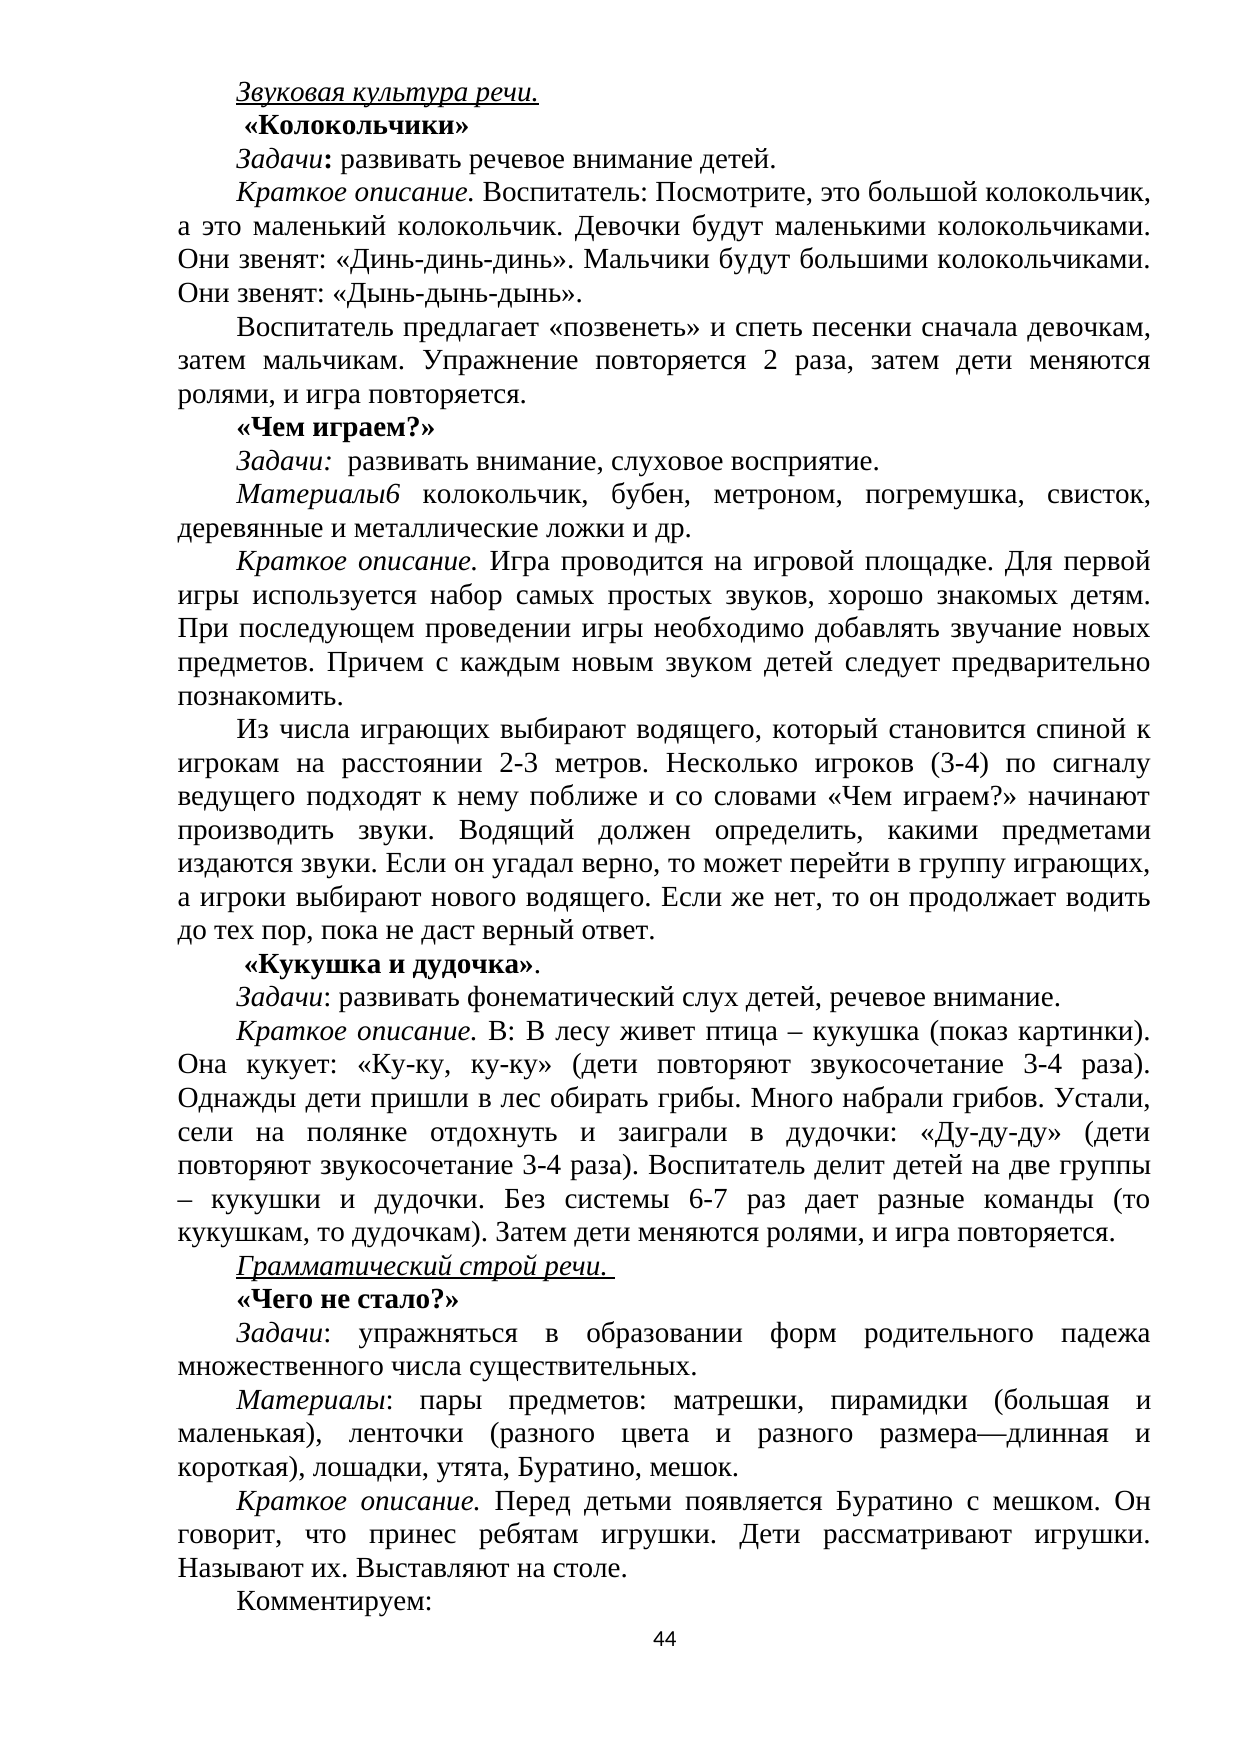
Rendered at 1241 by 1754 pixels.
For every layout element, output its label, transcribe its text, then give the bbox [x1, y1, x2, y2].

text «Кукушка и дудочка». [177, 946, 1152, 979]
text Краткое описание. В: В лесу живет птица – кукушка (показ картинки). Она кукует: «Ку-ку, ку-ку» (дети повторяют звукосочетание 3-4 раза). Однажды дети пришли в лес обирать грибы. Много набрали грибов. Устали, сели на полянке отдохнуть и заиграли в дудочки: «Ду-ду-ду» (дети повторяют звукосочетание 3-4 раза). Воспитатель делит детей на две группы – кукушки и дудочки. Без системы 6-7 раз дает разные команды (то кукушкам, то дудочкам). Затем дети меняются ролями, и игра повторяется. [177, 1013, 1152, 1248]
text Звуковая культура речи. [177, 74, 1152, 107]
text «Чем играем?» [177, 409, 1152, 443]
text Задачи: развивать речевое внимание детей. [177, 141, 1152, 174]
text Материалы6 колокольчик, бубен, метроном, погремушка, свисток, деревянные и металлические ложки и др. [177, 476, 1152, 543]
text Комментируем: [177, 1583, 1152, 1617]
text Задачи: развивать внимание, слуховое восприятие. [177, 443, 1152, 476]
text Краткое описание. Перед детьми появляется Буратино с мешком. Он говорит, что принес ребятам игрушки. Дети рассматривают игрушки. Называют их. Выставляют на столе. [177, 1483, 1152, 1583]
text Краткое описание. Игра проводится на игровой площадке. Для первой игры используется набор самых простых звуков, хорошо знакомых детям. При последующем проведении игры необходимо добавлять звучание новых предметов. Причем с каждым новым звуком детей следует предварительно познакомить. [177, 543, 1152, 711]
text Воспитатель предлагает «позвенеть» и спеть песенки сначала девочкам, затем мальчикам. Упражнение повторяется 2 раза, затем дети меняются ролями, и игра повторяется. [177, 309, 1152, 409]
text Задачи: упражняться в образовании форм родительного падежа множественного числа существительных. [177, 1315, 1152, 1382]
text Из числа играющих выбирают водящего, который становится спиной к игрокам на расстоянии 2-3 метров. Несколько игроков (3-4) по сигналу ведущего подходят к нему поближе и со словами «Чем играем?» начинают производить звуки. Водящий должен определить, какими предметами издаются звуки. Если он угадал верно, то может перейти в группу играющих, а игроки выбирают нового водящего. Если же нет, то он продолжает водить до тех пор, пока не даст верный ответ. [177, 711, 1152, 946]
text Материалы: пары предметов: матрешки, пирамидки (большая и маленькая), ленточки (разного цвета и разного размера—длинная и короткая), лошадки, утята, Буратино, мешок. [177, 1382, 1152, 1483]
text «Чего не стало?» [177, 1281, 1152, 1315]
text Краткое описание. Воспитатель: Посмотрите, это большой колокольчик, а это маленький колокольчик. Девочки будут маленькими колокольчиками. Они звенят: «Динь-динь-динь». Мальчики будут большими колокольчиками. Они звенят: «Дынь-дынь-дынь». [177, 174, 1152, 309]
text Грамматический строй речи. [177, 1248, 1152, 1281]
text «Колокольчики» [177, 107, 1152, 141]
text Задачи: развивать фонематический слух детей, речевое внимание. [177, 979, 1152, 1013]
